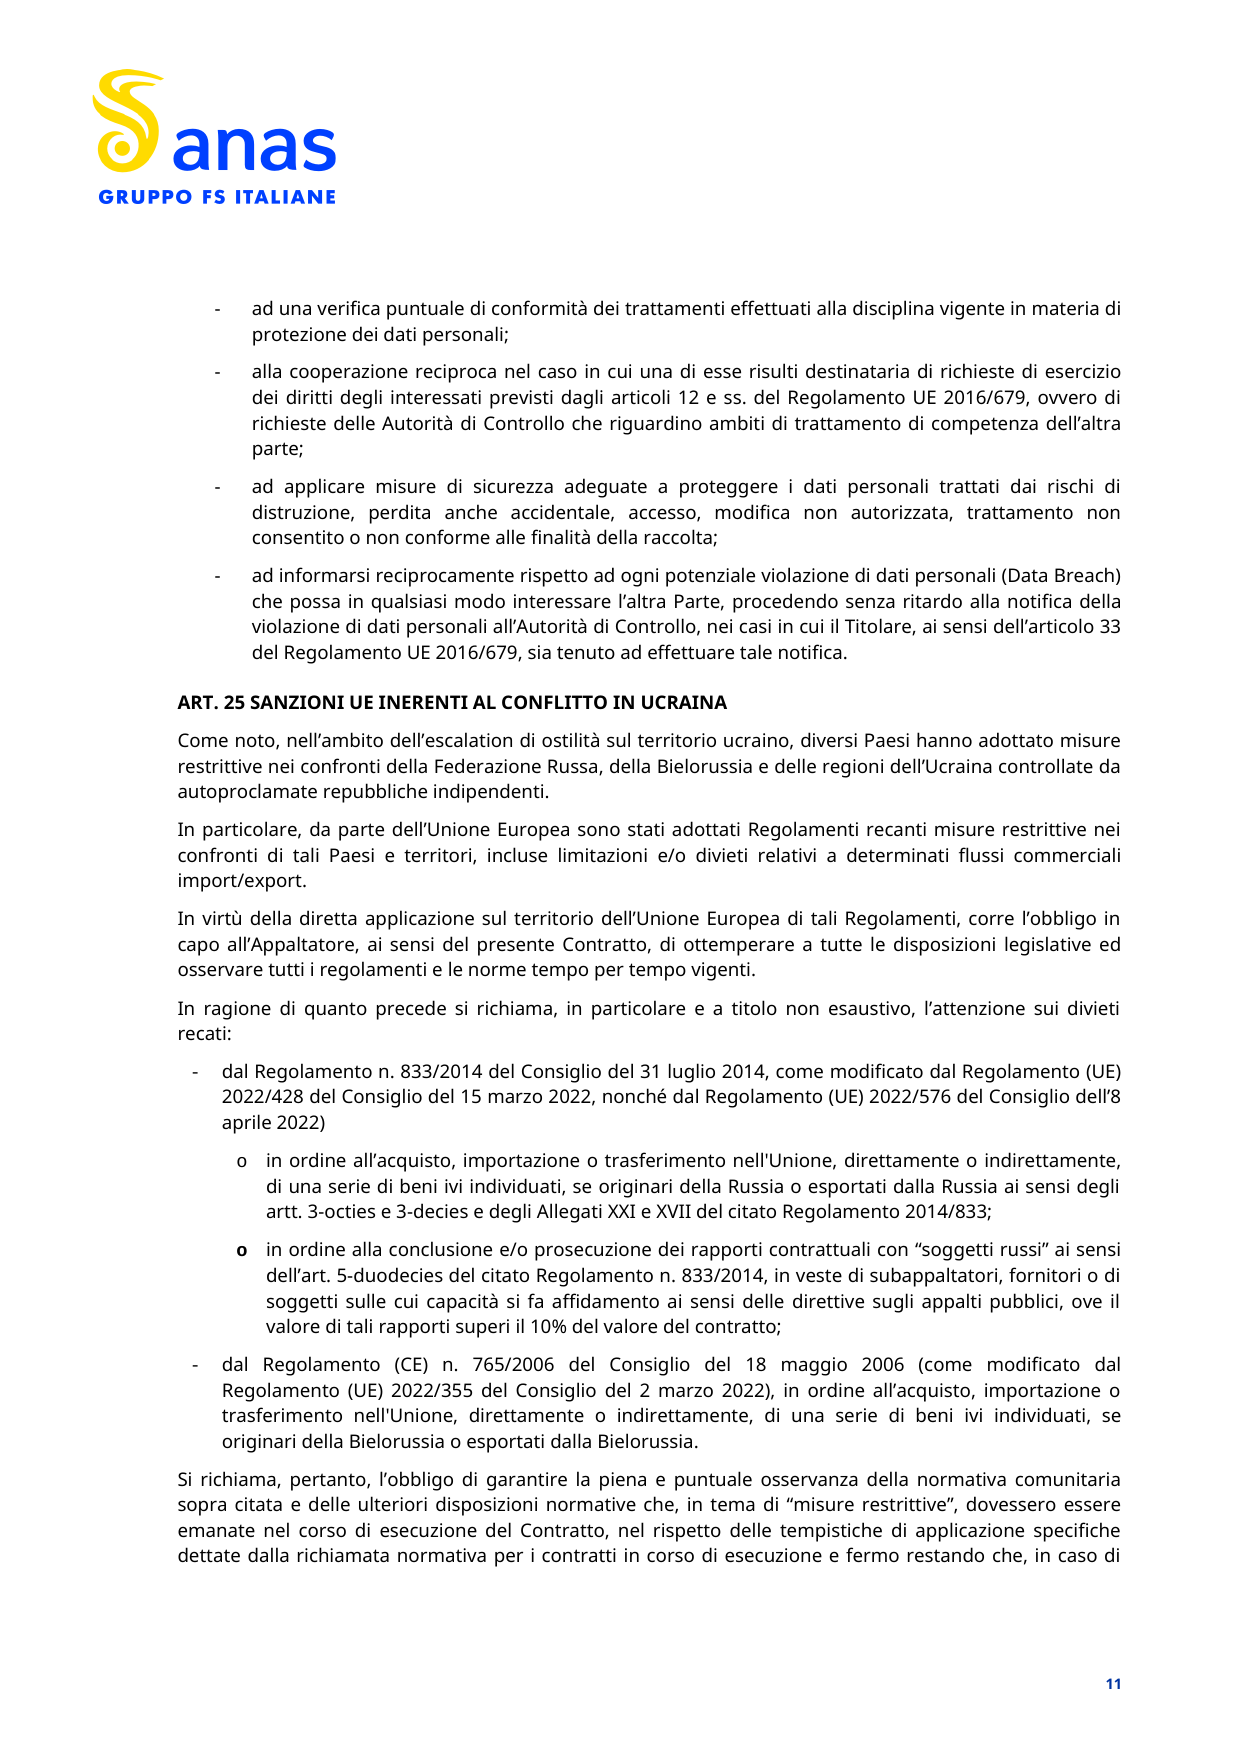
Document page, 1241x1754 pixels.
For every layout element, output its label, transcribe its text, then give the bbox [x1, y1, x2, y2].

list in ordine all’acquisto, importazione o trasferimento nell'Unione, direttamente o indirettamente, di una serie di beni ivi individuati, se originari della Russia o esportati dalla Russia ai sensi degli artt. 3-octies e 3-decies e degli Allegati XXI e XVII del citato Regolamento 2014/833; [236, 1147, 1122, 1224]
list alla cooperazione reciproca nel caso in cui una di esse risulti destinataria di richieste di esercizio dei diritti degli interessati previsti dagli articoli 12 e ss. del Regolamento UE 2016/679, ovvero di richieste delle Autorità di Controllo che riguardino ambiti di trattamento di competenza dell’altra parte; [214, 359, 1122, 461]
picture [92, 69, 336, 204]
text Come noto, nell’ambito dell’escalation di ostilità sul territorio ucraino, diversi Paesi hanno adottato misure restrittive nei confronti della Federazione Russa, della Bielorussia e delle regioni dell’Ucraina controllate da autoproclamate repubbliche indipendenti. [177, 728, 1122, 804]
list in ordine alla conclusione e/o prosecuzione dei rapporti contrattuali con “soggetti russi” ai sensi dell’art. 5-duodecies del citato Regolamento n. 833/2014, in veste di subappaltatori, fornitori o di soggetti sulle cui capacità si fa affidamento ai sensi delle direttive sugli appalti pubblici, ove il valore di tali rapporti superi il 10% del valore del contratto; [236, 1237, 1122, 1339]
text ART. 25 SANZIONI UE INERENTI AL CONFLITTO IN UCRAINA [177, 689, 1122, 715]
list ad applicare misure di sicurezza adeguate a proteggere i dati personali trattati dai rischi di distruzione, perdita anche accidentale, accesso, modifica non autorizzata, trattamento non consentito o non conforme alle finalità della raccolta; [214, 473, 1122, 550]
list dal Regolamento n. 833/2014 del Consiglio del 31 luglio 2014, come modificato dal Regolamento (UE) 2022/428 del Consiglio del 15 marzo 2022, nonché dal Regolamento (UE) 2022/576 del Consiglio dell’8 aprile 2022) [192, 1058, 1122, 1135]
list dal Regolamento (CE) n. 765/2006 del Consiglio del 18 maggio 2006 (come modificato dal Regolamento (UE) 2022/355 del Consiglio del 2 marzo 2022), in ordine all’acquisto, importazione o trasferimento nell'Unione, direttamente o indirettamente, di una serie di beni ivi individuati, se originari della Bielorussia o esportati dalla Bielorussia. [192, 1351, 1122, 1453]
text In particolare, da parte dell’Unione Europea sono stati adottati Regolamenti recanti misure restrittive nei confronti di tali Paesi e territori, incluse limitazioni e/o divieti relativi a determinati flussi commerciali import/export. [177, 817, 1122, 893]
list ad informarsi reciprocamente rispetto ad ogni potenziale violazione di dati personali (Data Breach) che possa in qualsiasi modo interessare l’altra Parte, procedendo senza ritardo alla notifica della violazione di dati personali all’Autorità di Controllo, nei casi in cui il Titolare, ai sensi dell’articolo 33 del Regolamento UE 2016/679, sia tenuto ad effettuare tale notifica. [214, 562, 1122, 664]
text In ragione di quanto precede si richiama, in particolare e a titolo non esaustivo, l’attenzione sui divieti recati: [177, 995, 1122, 1046]
text In virtù della diretta applicazione sul territorio dell’Unione Europea di tali Regolamenti, corre l’obbligo in capo all’Appaltatore, ai sensi del presente Contratto, di ottemperare a tutte le disposizioni legislative ed osservare tutti i regolamenti e le norme tempo per tempo vigenti. [177, 906, 1122, 982]
list ad una verifica puntuale di conformità dei trattamenti effettuati alla disciplina vigente in materia di protezione dei dati personali; [214, 295, 1122, 346]
